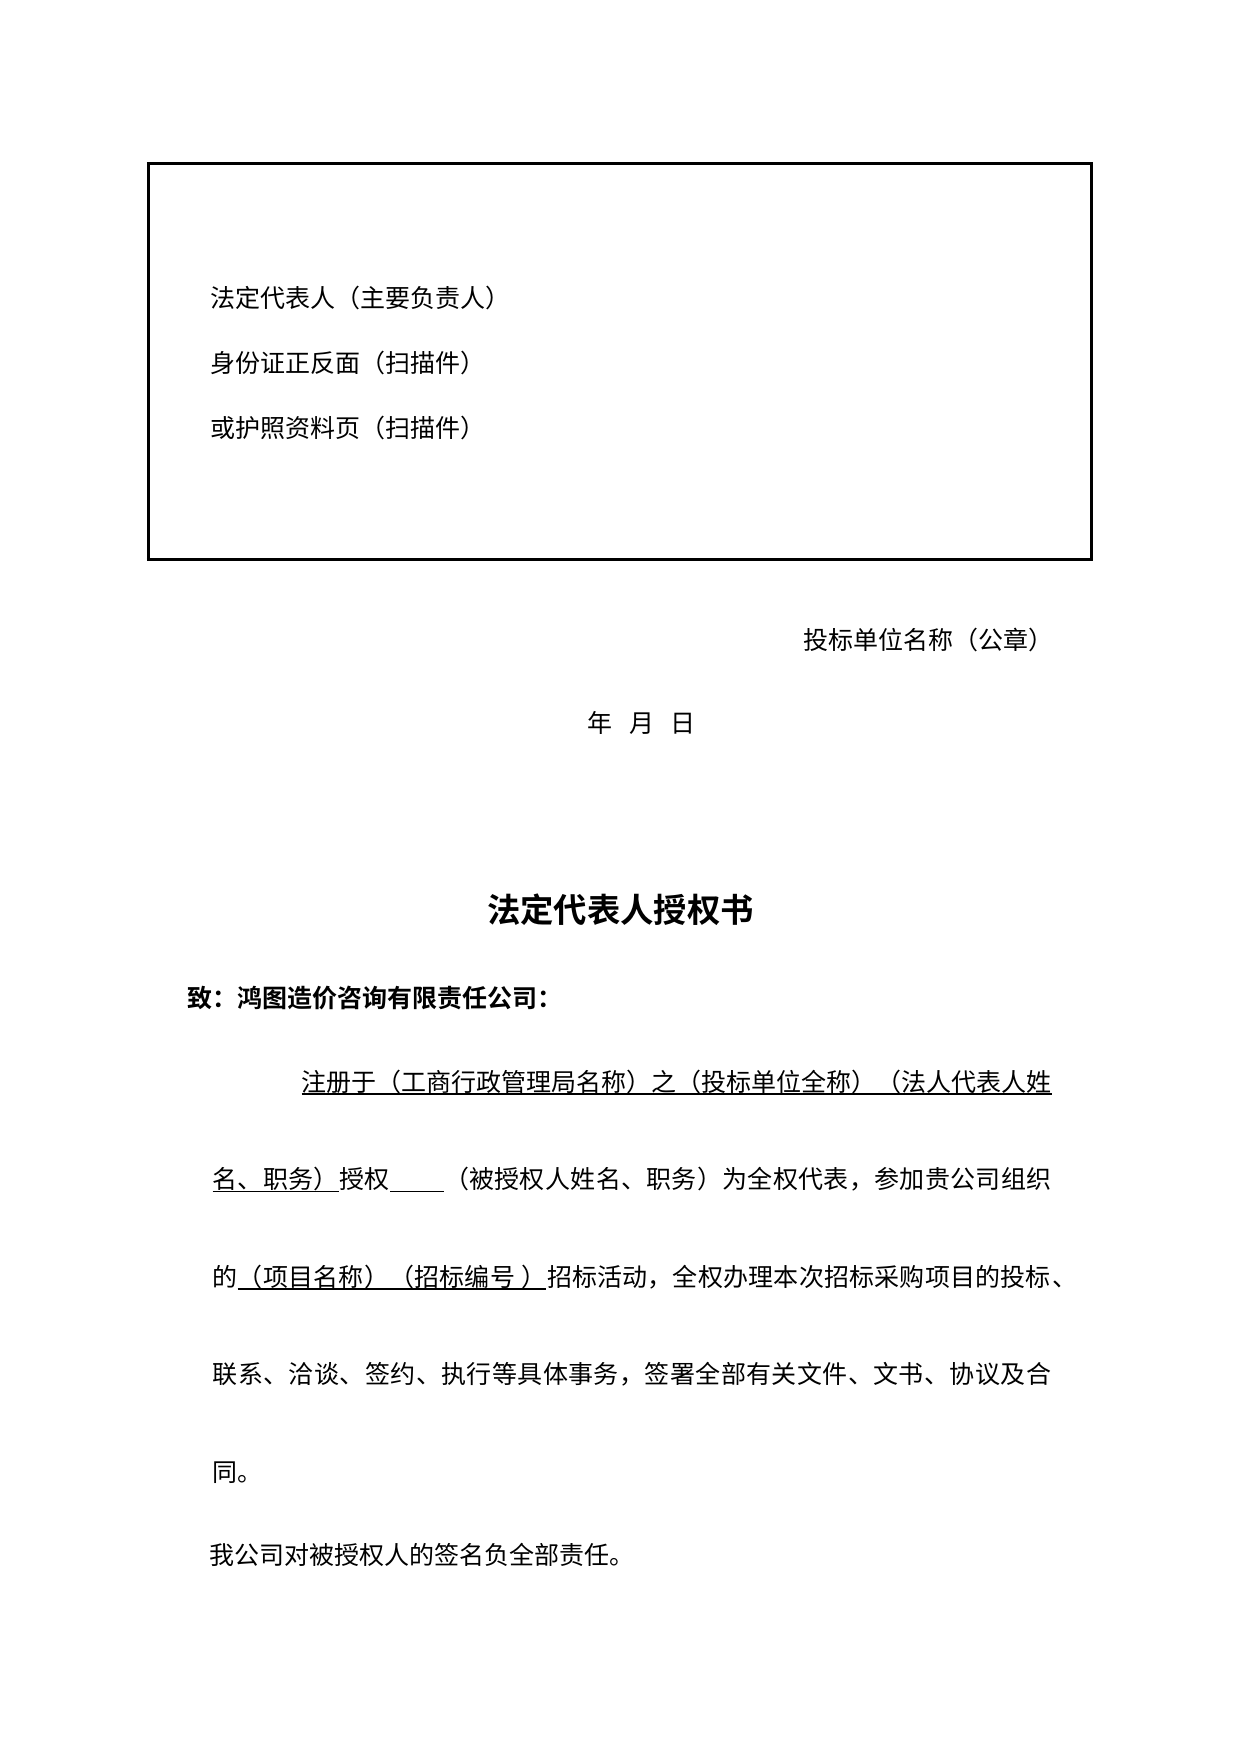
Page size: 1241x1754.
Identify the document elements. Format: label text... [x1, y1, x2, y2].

text 致：鸿图造价咨询有限责任公司： [187, 964, 1053, 1029]
text 年 月 日 [187, 689, 1053, 754]
text 我公司对被授权人的签名负全部责任。 [187, 1521, 1053, 1586]
text 投标单位名称（公章） [187, 606, 1053, 671]
text 法定代表人授权书 [187, 876, 1053, 941]
table_header 法定代表人（主要负责人） 身份证正反面（扫描件） 或护照资料页（扫描件） [150, 165, 1090, 558]
text 注册于（工商行政管理局名称）之（投标单位全称）（法人代表人姓名、职务）授权 （被授权人姓名、职务）为全权代表，参加贵公司组织的（项目名称）（招标编号 ）招标活动，全权办理本次招标采购项目的投标、联系、洽谈、签约、执行等具体事务，签署全部有关文件、文书、协议及合同。 [212, 1048, 1053, 1503]
